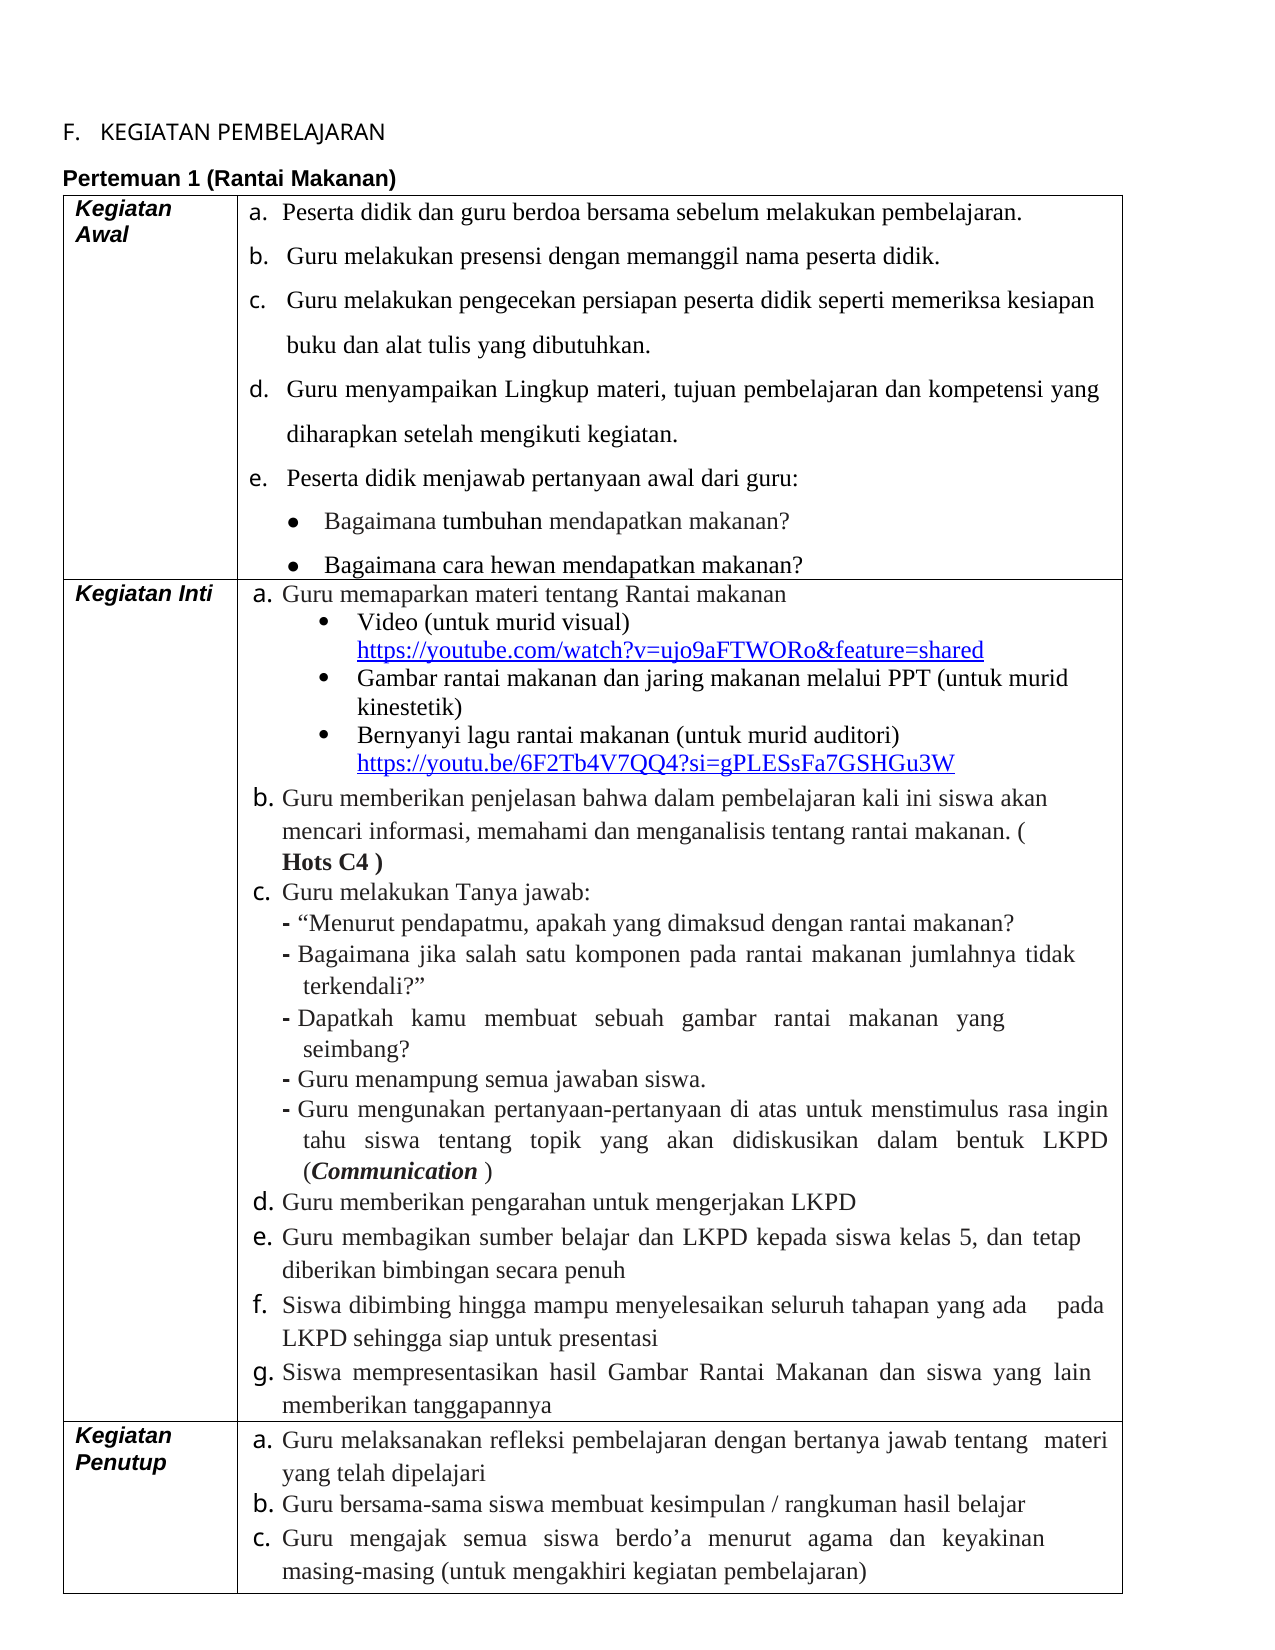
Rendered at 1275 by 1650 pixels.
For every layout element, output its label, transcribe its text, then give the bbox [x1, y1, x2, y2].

table_cell Kegiatan Penutup [64, 1422, 237, 1593]
list KEGIATAN PEMBELAJARAN [62, 116, 1256, 147]
table_cell Kegiatan Inti [64, 580, 237, 1421]
table_cell Guru memaparkan materi tentang Rantai makanan Video (untuk murid visual) https://youtube.com/watch?v=ujo9aFTWORo&feature=shared Gambar rantai makanan dan jaring makanan melalui PPT (untuk murid kinestetik) Bernyanyi lagu rantai makanan (untuk murid auditori) https://youtu.be/6F2Tb4V7QQ4?si=gPLESsFa7GSHGu3W Guru memberikan penjelasan bahwa dalam pembelajaran kali ini siswa akan mencari informasi, memahami dan menganalisis tentang rantai makanan. ( Hots C4 ) Guru melakukan Tanya jawab: “Menurut pendapatmu, apakah yang dimaksud dengan rantai makanan? Bagaimana jika salah satu komponen pada rantai makanan jumlahnya tidak terkendali?” Dapatkah kamu membuat sebuah gambar rantai makanan yang seimbang? Guru menampung semua jawaban siswa. Guru mengunakan pertanyaan-pertanyaan di atas untuk menstimulus rasa ingin tahu siswa tentang topik yang akan didiskusikan dalam bentuk LKPD (Communication ) Guru memberikan pengarahan untuk mengerjakan LKPD Guru membagikan sumber belajar dan LKPD kepada siswa kelas 5, dan tetap diberikan bimbingan secara penuh Siswa dibimbing hingga mampu menyelesaikan seluruh tahapan yang ada pada LKPD sehingga siap untuk presentasi Siswa mempresentasikan hasil Gambar Rantai Makanan dan siswa yang lain memberikan tanggapannya [238, 580, 1122, 1421]
table_header Peserta didik dan guru berdoa bersama sebelum melakukan pembelajaran. Guru melakukan presensi dengan memanggil nama peserta didik. Guru melakukan pengecekan persiapan peserta didik seperti memeriksa kesiapan buku dan alat tulis yang dibutuhkan. Guru menyampaikan Lingkup materi, tujuan pembelajaran dan kompetensi yang diharapkan setelah mengikuti kegiatan. Peserta didik menjawab pertanyaan awal dari guru: Bagaimana tumbuhan mendapatkan makanan? Bagaimana cara hewan mendapatkan makanan? [238, 196, 1122, 578]
table_header Kegiatan Awal [64, 196, 237, 578]
subtitle Pertemuan 1 (Rantai Makanan) [62, 165, 1256, 192]
table_cell Guru melaksanakan refleksi pembelajaran dengan bertanya jawab tentang materi yang telah dipelajari Guru bersama-sama siswa membuat kesimpulan / rangkuman hasil belajar Guru mengajak semua siswa berdo’a menurut agama dan keyakinan masing-masing (untuk mengakhiri kegiatan pembelajaran) [238, 1422, 1122, 1593]
